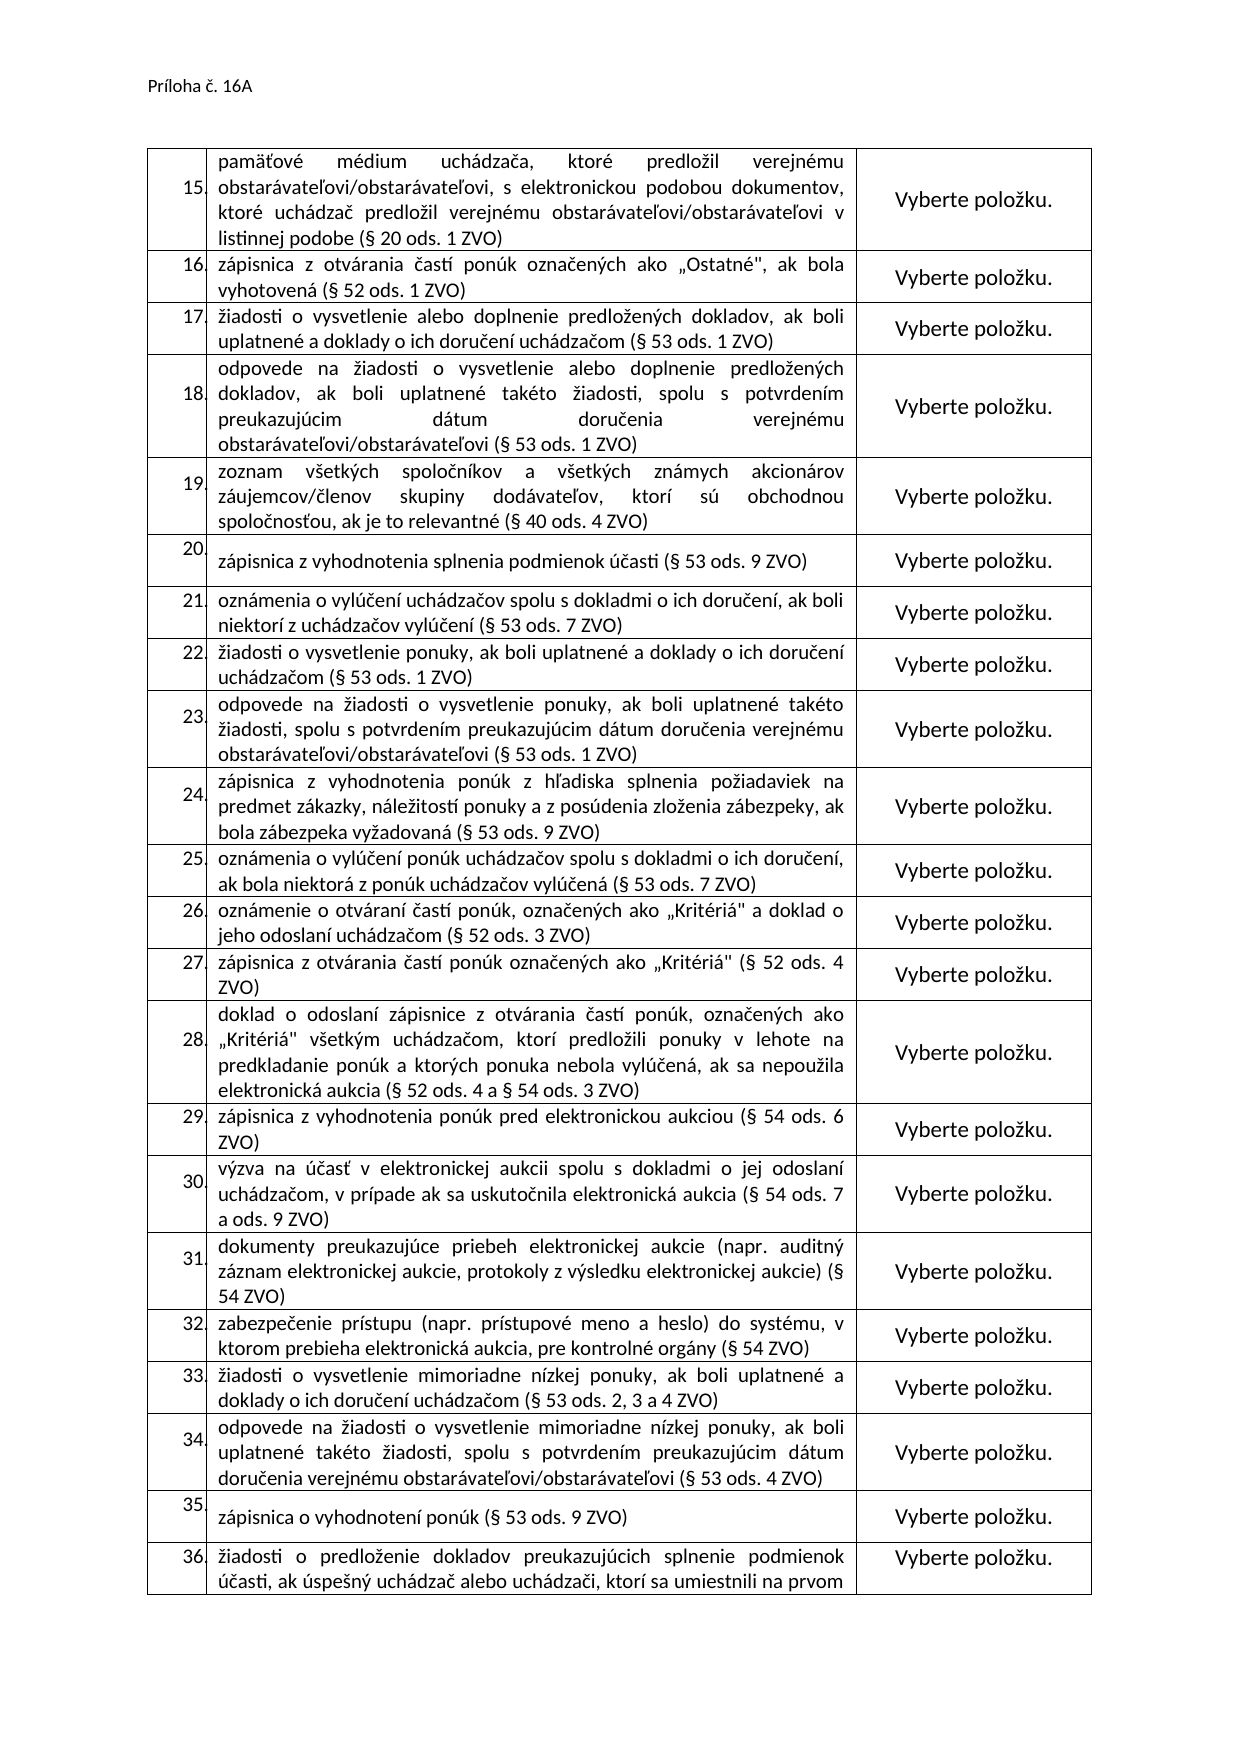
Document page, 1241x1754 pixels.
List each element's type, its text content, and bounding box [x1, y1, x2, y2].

table_cell doklad o odoslaní zápisnice z otvárania častí ponúk, označených ako „Kritériá" všetkým uchádzačom, ktorí predložili ponuky v lehote na predkladanie ponúk a ktorých ponuka nebola vylúčená, ak sa nepoužila elektronická aukcia (§ 52 ods. 4 a § 54 ods. 3 ZVO) [207, 1001, 856, 1103]
table_cell oznámenie o otváraní častí ponúk, označených ako „Kritériá" a doklad o jeho odoslaní uchádzačom (§ 52 ods. 3 ZVO) [207, 897, 856, 948]
table_cell [148, 639, 206, 690]
table_cell [148, 949, 206, 1000]
table_cell výzva na účasť v elektronickej aukcii spolu s dokladmi o jej odoslaní uchádzačom, v prípade ak sa uskutočnila elektronická aukcia (§ 54 ods. 7 a ods. 9 ZVO) [207, 1156, 856, 1232]
table_cell zápisnica z otvárania častí ponúk označených ako „Kritériá" (§ 52 ods. 4 ZVO) [207, 949, 856, 1000]
table_cell zápisnica z vyhodnotenia ponúk z hľadiska splnenia požiadaviek na predmet zákazky, náležitostí ponuky a z posúdenia zloženia zábezpeky, ak bola zábezpeka vyžadovaná (§ 53 ods. 9 ZVO) [207, 768, 856, 844]
table_cell zápisnica z otvárania častí ponúk označených ako „Ostatné", ak bola vyhotovená (§ 52 ods. 1 ZVO) [207, 251, 856, 302]
table_cell zápisnica z vyhodnotenia splnenia podmienok účasti (§ 53 ods. 9 ZVO) [207, 535, 856, 586]
table_cell [148, 1414, 206, 1490]
table_cell žiadosti o vysvetlenie mimoriadne nízkej ponuky, ak boli uplatnené a doklady o ich doručení uchádzačom (§ 53 ods. 2, 3 a 4 ZVO) [207, 1362, 856, 1413]
table_cell zápisnica z vyhodnotenia ponúk pred elektronickou aukciou (§ 54 ods. 6 ZVO) [207, 1104, 856, 1154]
table_cell [148, 845, 206, 896]
table_cell [148, 587, 206, 638]
table_cell [148, 303, 206, 354]
table_cell odpovede na žiadosti o vysvetlenie mimoriadne nízkej ponuky, ak boli uplatnené takéto žiadosti, spolu s potvrdením preukazujúcim dátum doručenia verejnému obstarávateľovi/obstarávateľovi (§ 53 ods. 4 ZVO) [207, 1414, 856, 1490]
table_cell [148, 1233, 206, 1309]
table_cell oznámenia o vylúčení ponúk uchádzačov spolu s dokladmi o ich doručení, ak bola niektorá z ponúk uchádzačov vylúčená (§ 53 ods. 7 ZVO) [207, 845, 856, 896]
table_cell žiadosti o vysvetlenie ponuky, ak boli uplatnené a doklady o ich doručení uchádzačom (§ 53 ods. 1 ZVO) [207, 639, 856, 690]
table_cell [148, 1310, 206, 1361]
table_cell oznámenia o vylúčení uchádzačov spolu s dokladmi o ich doručení, ak boli niektorí z uchádzačov vylúčení (§ 53 ods. 7 ZVO) [207, 587, 856, 638]
table_cell [148, 768, 206, 844]
table_cell [148, 251, 206, 302]
table_cell [148, 1104, 206, 1154]
table_cell [148, 1001, 206, 1103]
table_cell [148, 1491, 206, 1542]
table_cell [148, 458, 206, 534]
table_cell odpovede na žiadosti o vysvetlenie ponuky, ak boli uplatnené takéto žiadosti, spolu s potvrdením preukazujúcim dátum doručenia verejnému obstarávateľovi/obstarávateľovi (§ 53 ods. 1 ZVO) [207, 691, 856, 767]
table_cell [148, 149, 206, 250]
table_cell [148, 1543, 206, 1594]
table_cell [207, 1543, 856, 1594]
table_cell dokumenty preukazujúce priebeh elektronickej aukcie (napr. auditný záznam elektronickej aukcie, protokoly z výsledku elektronickej aukcie) (§ 54 ZVO) [207, 1233, 856, 1309]
table_cell [148, 1362, 206, 1413]
table_cell zoznam všetkých spoločníkov a všetkých známych akcionárov záujemcov/členov skupiny dodávateľov, ktorí sú obchodnou spoločnosťou, ak je to relevantné (§ 40 ods. 4 ZVO) [207, 458, 856, 534]
table_cell [148, 355, 206, 457]
table_cell [148, 691, 206, 767]
table_cell zabezpečenie prístupu (napr. prístupové meno a heslo) do systému, v ktorom prebieha elektronická aukcia, pre kontrolné orgány (§ 54 ZVO) [207, 1310, 856, 1361]
table_cell [148, 897, 206, 948]
table_cell pamäťové médium uchádzača, ktoré predložil verejnému obstarávateľovi/obstarávateľovi, s elektronickou podobou dokumentov, ktoré uchádzač predložil verejnému obstarávateľovi/obstarávateľovi v listinnej podobe (§ 20 ods. 1 ZVO) [207, 149, 856, 250]
table_cell odpovede na žiadosti o vysvetlenie alebo doplnenie predložených dokladov, ak boli uplatnené takéto žiadosti, spolu s potvrdením preukazujúcim dátum doručenia verejnému obstarávateľovi/obstarávateľovi (§ 53 ods. 1 ZVO) [207, 355, 856, 457]
table_cell [148, 535, 206, 586]
table_cell žiadosti o vysvetlenie alebo doplnenie predložených dokladov, ak boli uplatnené a doklady o ich doručení uchádzačom (§ 53 ods. 1 ZVO) [207, 303, 856, 354]
table_cell [148, 1156, 206, 1232]
table_cell zápisnica o vyhodnotení ponúk (§ 53 ods. 9 ZVO) [207, 1491, 856, 1542]
